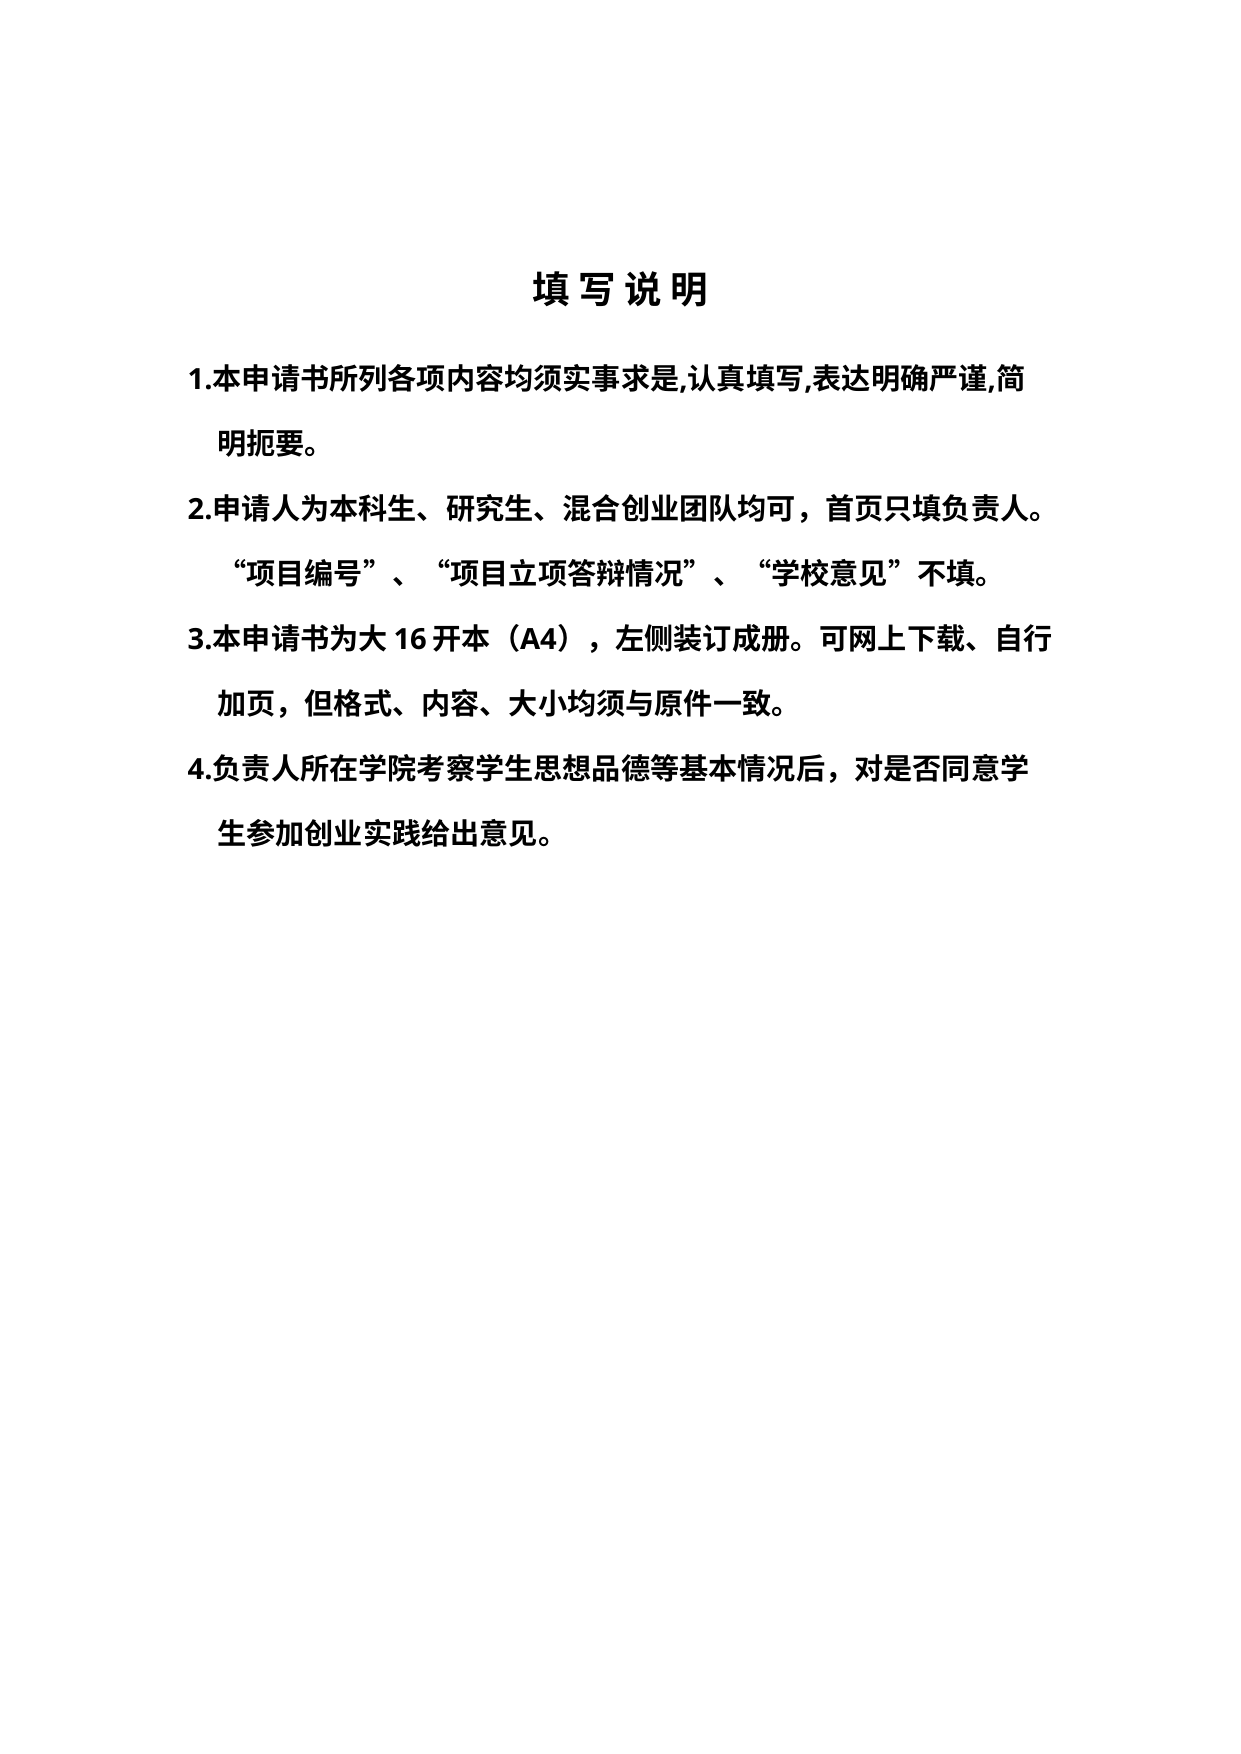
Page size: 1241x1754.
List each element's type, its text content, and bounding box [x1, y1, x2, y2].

text 3.本申请书为大16开本（A4），左侧装订成册。可网上下载、自行加页，但格式、内容、大小均须与原件一致。 [187, 604, 1053, 734]
text 4.负责人所在学院考察学生思想品德等基本情况后，对是否同意学生参加创业实践给出意见。 [187, 734, 1053, 864]
text 1.本申请书所列各项内容均须实事求是,认真填写,表达明确严谨,简明扼要。 [187, 344, 1053, 474]
text 填 写 说 明 [187, 254, 1053, 319]
text 2.申请人为本科生、研究生、混合创业团队均可，首页只填负责人。“项目编号”、“项目立项答辩情况”、“学校意见”不填。 [187, 474, 1053, 604]
